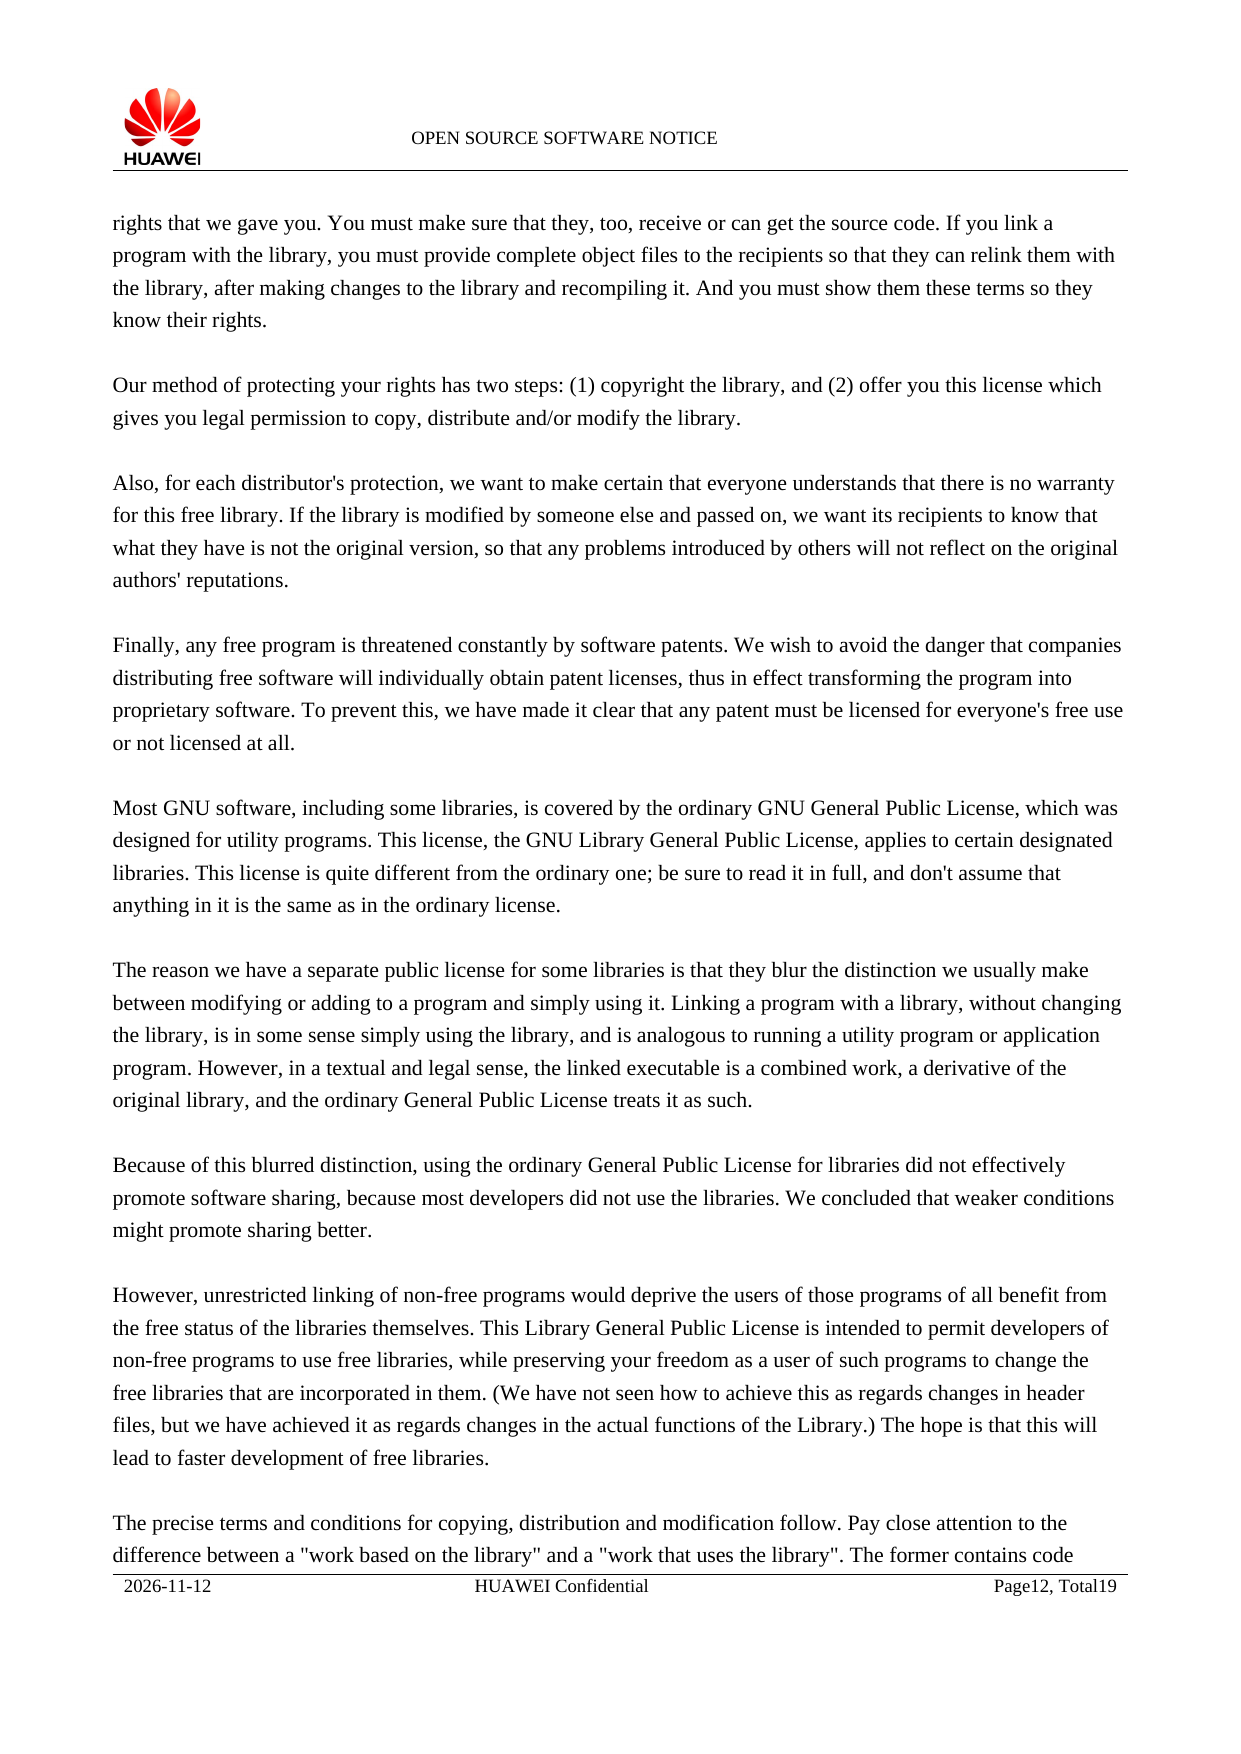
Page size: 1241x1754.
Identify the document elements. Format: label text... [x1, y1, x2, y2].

picture [124, 88, 201, 165]
